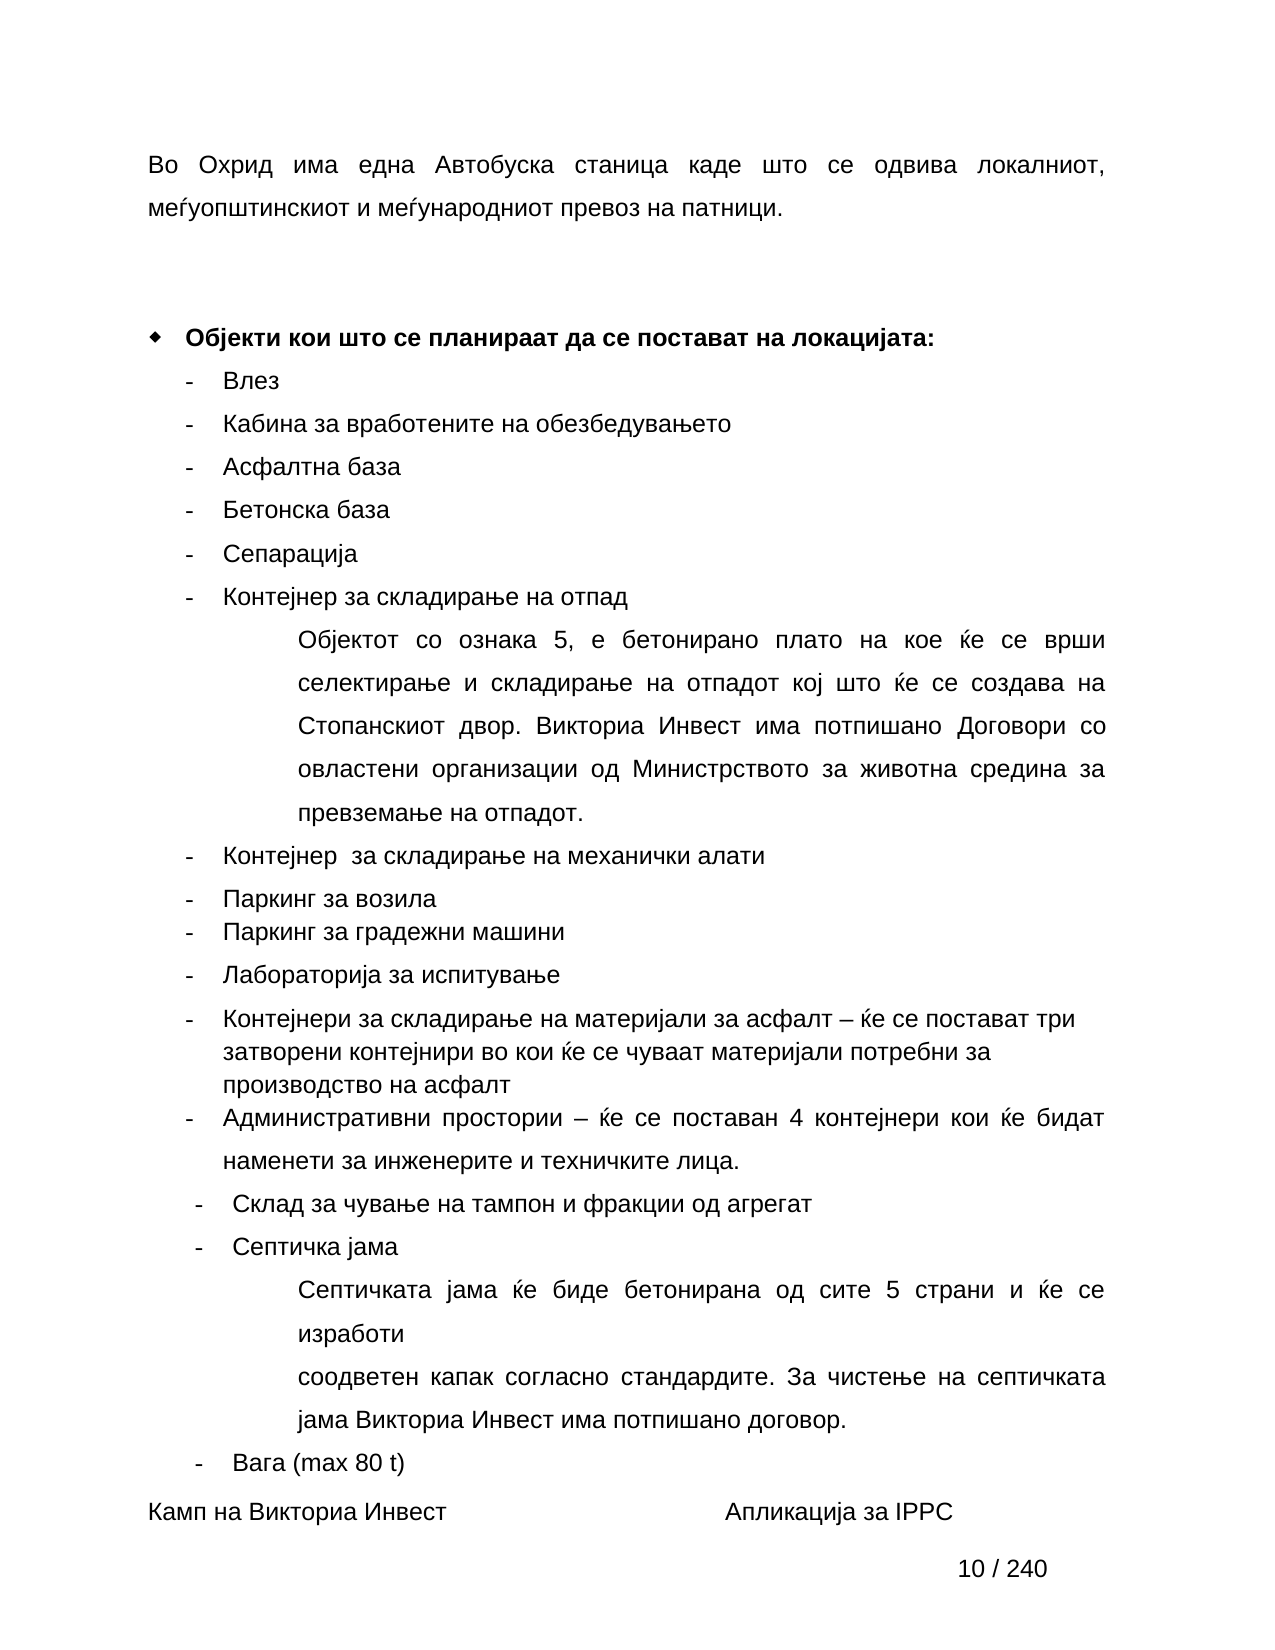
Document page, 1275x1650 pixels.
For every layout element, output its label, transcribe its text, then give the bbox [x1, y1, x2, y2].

list Лабораторија за испитување [185, 960, 1106, 989]
list Паркинг за градежни машини [185, 917, 1106, 946]
list Склад за чување на тампон и фракции од агрегат [194, 1189, 1106, 1218]
list Влез [185, 366, 1106, 394]
text Објектот со ознака 5, е бетонирано плато на кое ќе се врши селектирање и складирање на отпадот кој што ќе се создава на Стопанскиот двор. Викториа Инвест има потпишано Договори со овластени организации од Министрството за животна средина за превземање на отпадот. [298, 625, 1106, 826]
list Објекти кои што се планираат да се постават на локацијата: [148, 322, 1087, 351]
list Сепарација [185, 539, 1106, 567]
list Септичка јама [194, 1232, 1106, 1261]
list Контејнери за складирање на материјали за асфалт – ќе се постават три затворени контејнири во кои ќе се чуваат материјали потребни за производство на асфалт [185, 1003, 1087, 1098]
list Контејнер за складирање на механички алати [185, 841, 1106, 869]
list Контејнер за складирање на отпад [185, 582, 1106, 611]
list Вага (max 80 t) [194, 1448, 1106, 1477]
list Паркинг за возила [185, 884, 1087, 913]
text Во Охрид има една Автобуска станица каде што се одвива локалниот, меѓуопштинскиот и меѓународниот превоз на патници. [148, 150, 1106, 222]
text Септичката јама ќе биде бетонирана од сите 5 страни и ќе се изработи [298, 1276, 1106, 1347]
list Кабина за вработените на обезбедувањето [185, 409, 1106, 438]
list Асфалтна база [185, 452, 1106, 481]
list Бетонска база [185, 495, 1106, 524]
text соодветен капак согласно стандардите. За чистење на септичката јама Викториа Инвест има потпишано договор. [298, 1362, 1106, 1434]
list Административни простории – ќе се поставан 4 контејнери кои ќе бидат наменети за инженерите и техничките лица. [185, 1103, 1106, 1175]
